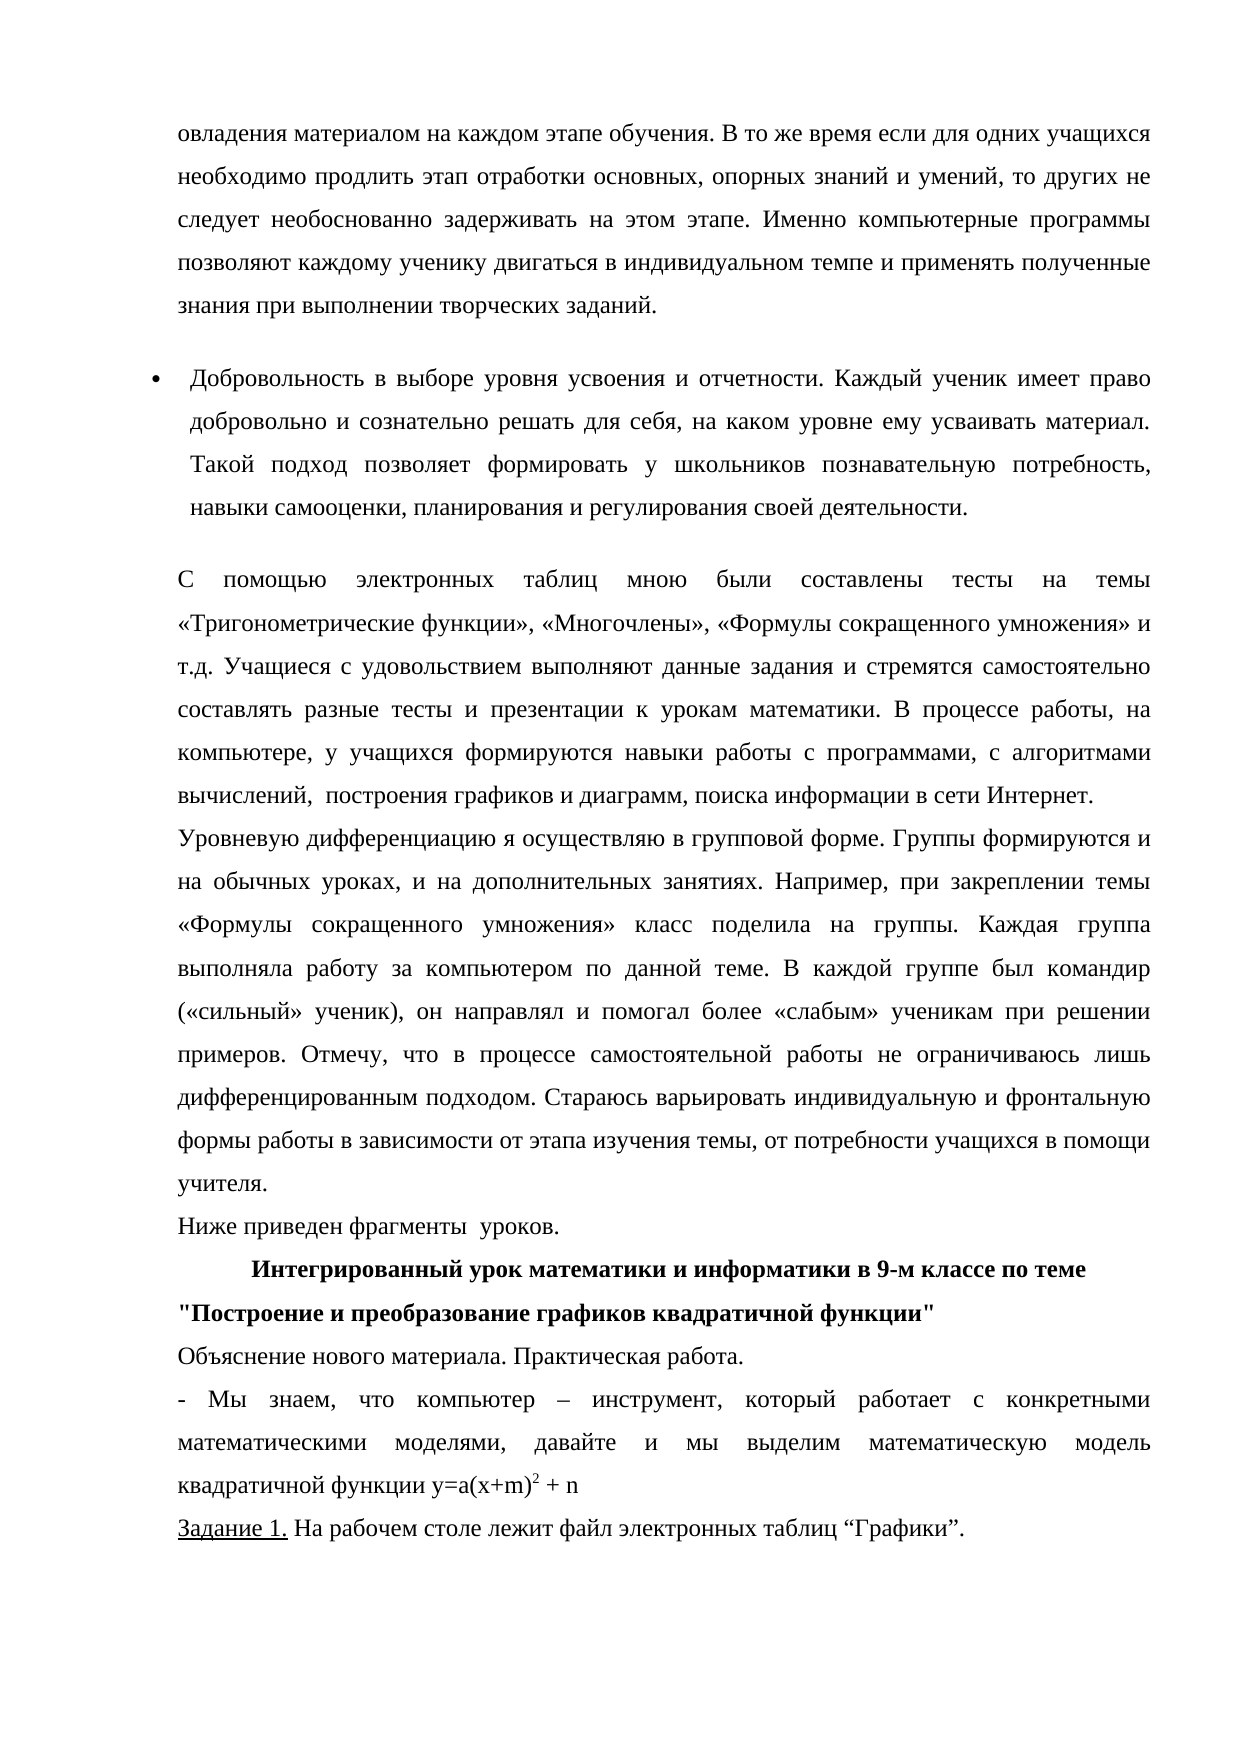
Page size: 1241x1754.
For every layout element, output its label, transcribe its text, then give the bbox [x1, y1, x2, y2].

text - Мы знаем, что компьютер – инструмент, который работает с конкретными математическими моделями, давайте и мы выделим математическую модель квадратичной функции у=а(х+m)2 + n [177, 1384, 1152, 1499]
text Уровневую дифференциацию я осуществляю в групповой форме. Группы формируются и на обычных уроках, и на дополнительных занятиях. Например, при закреплении темы «Формулы сокращенного умножения» класс поделила на группы. Каждая группа выполняла работу за компьютером по данной теме. В каждой группе был командир («сильный» ученик), он направлял и помогал более «слабым» ученикам при решении примеров. Отмечу, что в процессе самостоятельной работы не ограничиваюсь лишь дифференцированным подходом. Стараюсь варьировать индивидуальную и фронтальную формы работы в зависимости от этапа изучения темы, от потребности учащихся в помощи учителя. [177, 823, 1152, 1197]
text С помощью электронных таблиц мною были составлены тесты на темы «Тригонометрические функции», «Многочлены», «Формулы сокращенного умножения» и т.д. Учащиеся с удовольствием выполняют данные задания и стремятся самостоятельно составлять разные тесты и презентации к урокам математики. В процессе работы, на компьютере, у учащихся формируются навыки работы с программами, с алгоритмами вычислений, построения графиков и диаграмм, поиска информации в сети Интернет. [177, 564, 1152, 809]
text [177, 118, 1152, 319]
text Объяснение нового материала. Практическая работа. [177, 1341, 1152, 1369]
list Добровольность в выборе уровня усвоения и отчетности. Каждый ученик имеет право добровольно и сознательно решать для себя, на каком уровне ему усваивать материал. Такой подход позволяет формировать у школьников познавательную потребность, навыки самооценки, планирования и регулирования своей деятельности. [152, 363, 1152, 521]
text Интегрированный урок математики и информатики в 9-м классе по теме "Построение и преобразование графиков квадратичной функции" [177, 1254, 1152, 1326]
text Ниже приведен фрагменты уроков. [177, 1211, 1152, 1240]
text Задание 1. На рабочем столе лежит файл электронных таблиц “Графики”. [177, 1513, 1152, 1542]
